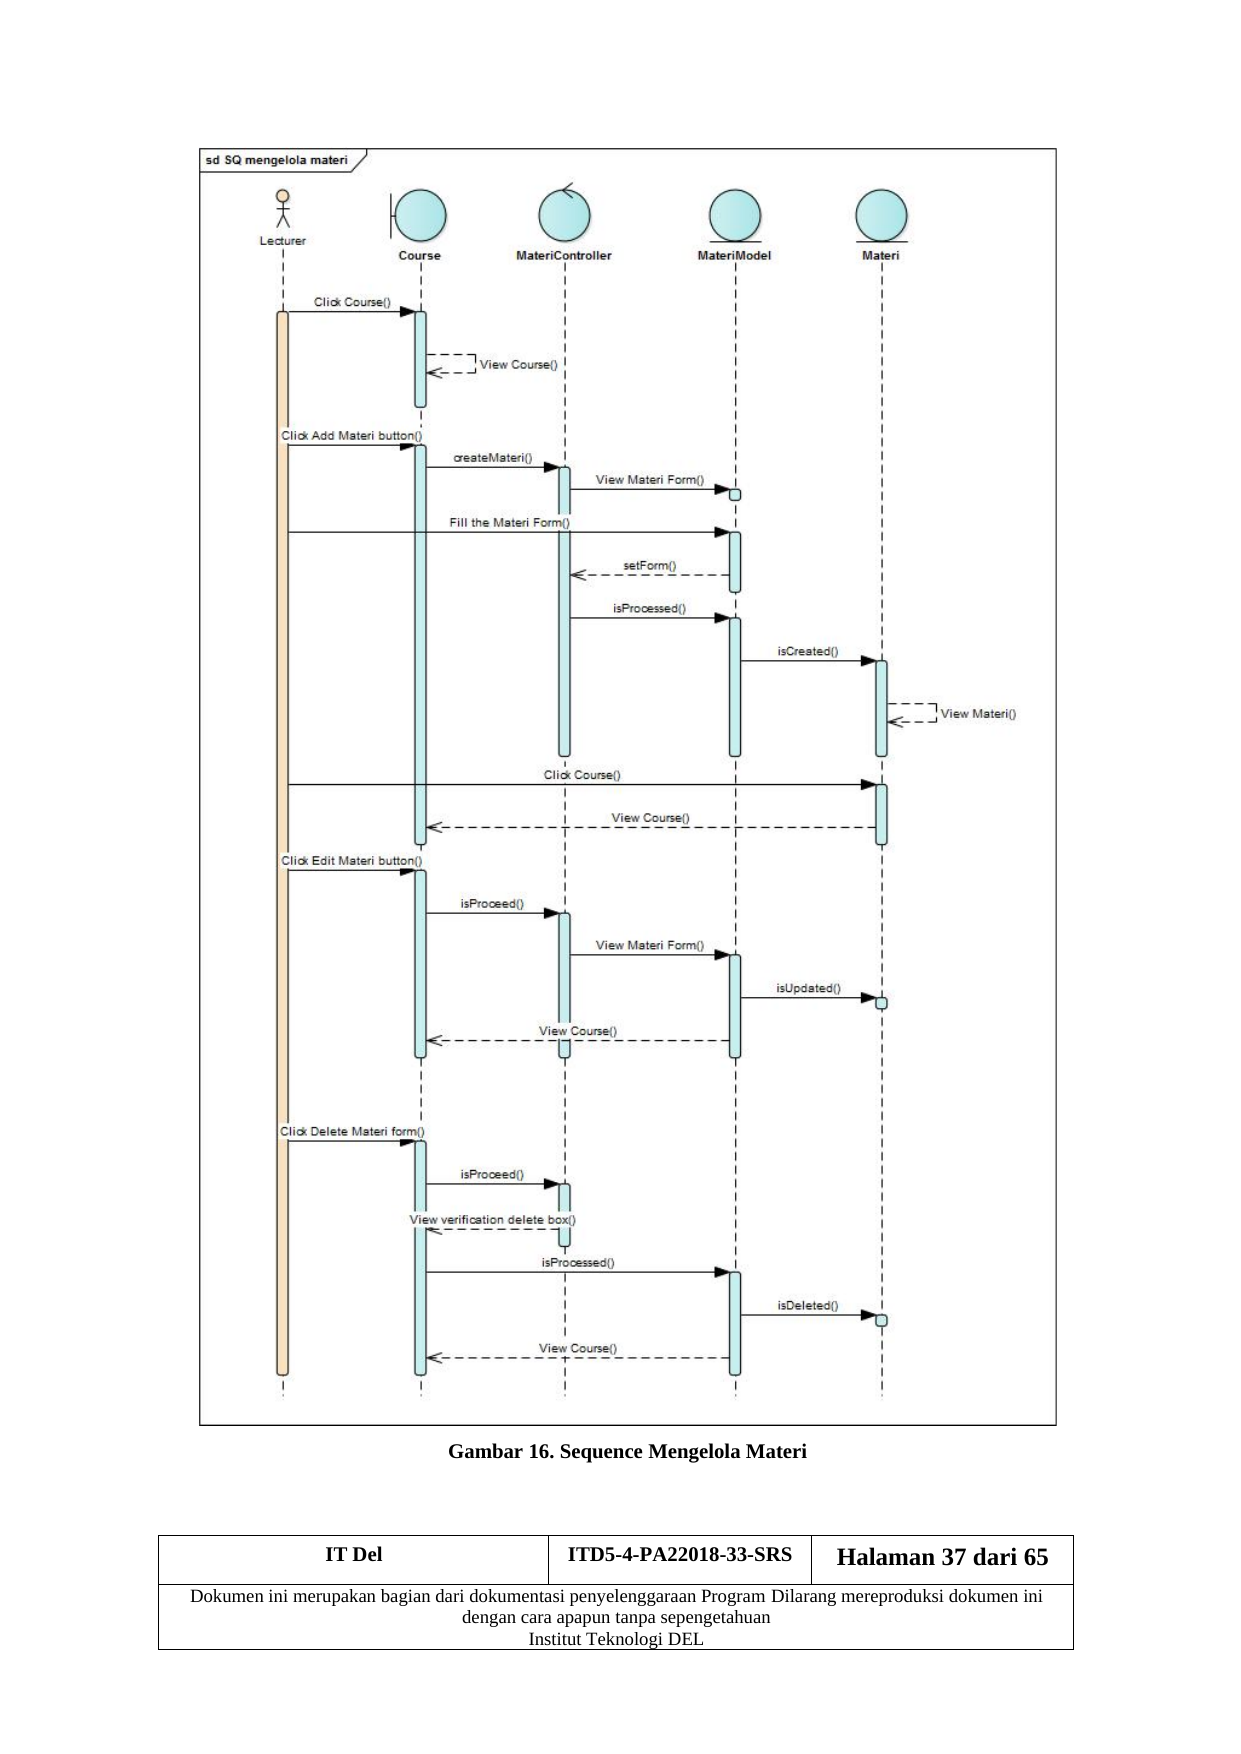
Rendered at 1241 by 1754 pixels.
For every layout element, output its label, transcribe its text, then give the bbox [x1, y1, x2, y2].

picture [198, 147, 1057, 1426]
text Gambar 16. Sequence Mengelola Materi [162, 1439, 1092, 1463]
